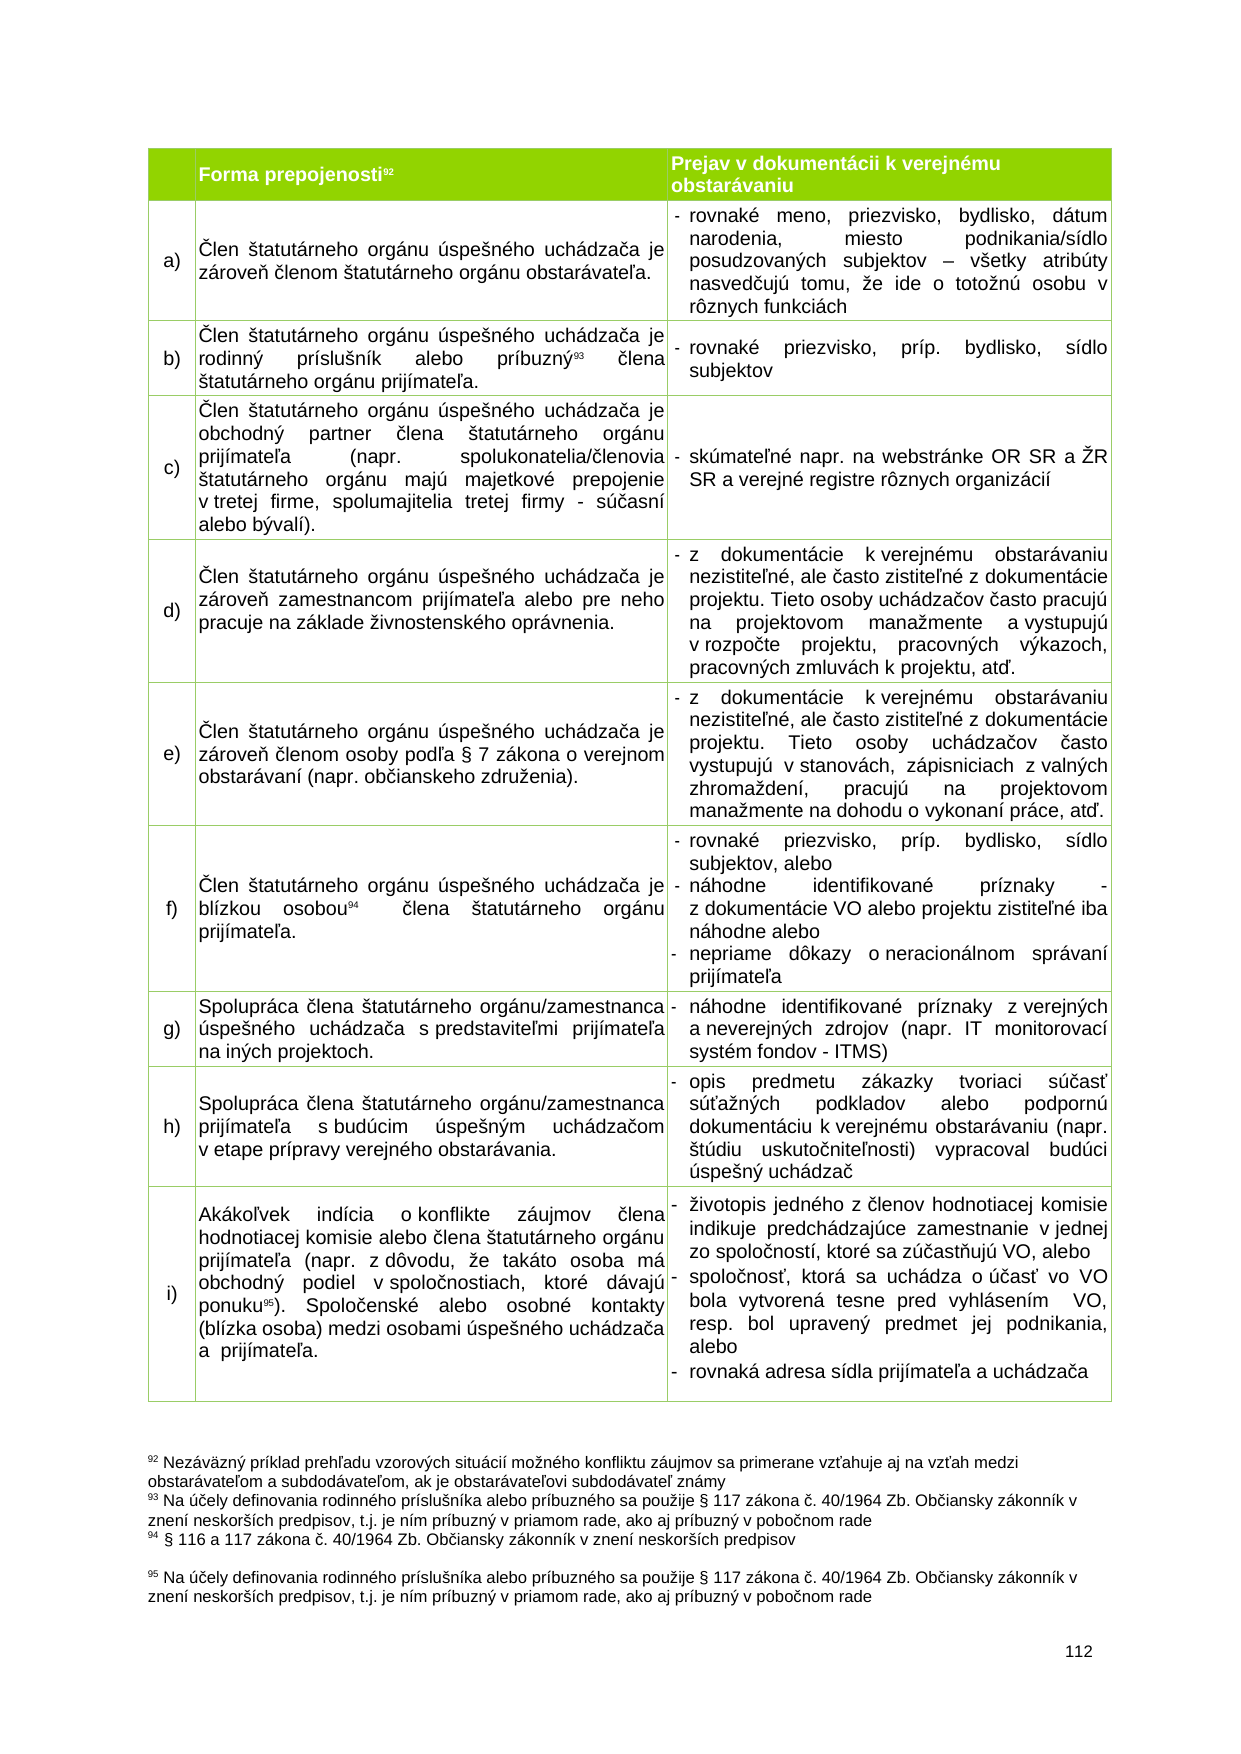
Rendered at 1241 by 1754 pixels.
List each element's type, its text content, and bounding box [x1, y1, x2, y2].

table_cell z dokumentácie k verejnému obstarávaniu nezistiteľné, ale často zistiteľné z dokumentácie projektu. Tieto osoby uchádzačov často vystupujú v stanovách, zápisniciach z valných zhromaždení, pracujú na projektovom manažmente na dohodu o vykonaní práce, atď. [668, 683, 1111, 825]
table_cell Spolupráca člena štatutárneho orgánu/zamestnanca prijímateľa s budúcim úspešným uchádzačom v etape prípravy verejného obstarávania. [196, 1067, 667, 1186]
table_cell opis predmetu zákazky tvoriaci súčasť súťažných podkladov alebo podpornú dokumentáciu k verejnému obstarávaniu (napr. štúdiu uskutočniteľnosti) vypracoval budúci úspešný uchádzač [668, 1067, 1111, 1186]
table_cell d) [149, 540, 195, 682]
table_cell c) [149, 396, 195, 538]
table_cell z dokumentácie k verejnému obstarávaniu nezistiteľné, ale často zistiteľné z dokumentácie projektu. Tieto osoby uchádzačov často pracujú na projektovom manažmente a vystupujú v rozpočte projektu, pracovných výkazoch, pracovných zmluvách k projektu, atď. [668, 540, 1111, 682]
table_cell g) [149, 992, 195, 1066]
table_cell f) [149, 826, 195, 991]
table_cell i) [149, 1187, 195, 1401]
table_cell Člen štatutárneho orgánu úspešného uchádzača je zároveň členom osoby podľa § 7 zákona o verejnom obstarávaní (napr. občianskeho združenia). [196, 683, 667, 825]
table_header Forma prepojenosti [196, 149, 667, 200]
table_cell skúmateľné napr. na webstránke OR SR a ŽR SR a verejné registre rôznych organizácií [668, 396, 1111, 538]
table_cell e) [149, 683, 195, 825]
table_header [149, 149, 195, 200]
table_cell Člen štatutárneho orgánu úspešného uchádzača je obchodný partner člena štatutárneho orgánu prijímateľa (napr. spolukonatelia/členovia štatutárneho orgánu majú majetkové prepojenie v tretej firme, spolumajitelia tretej firmy - súčasní alebo bývalí). [196, 396, 667, 538]
table_cell Akákoľvek indícia o konflikte záujmov člena hodnotiacej komisie alebo člena štatutárneho orgánu prijímateľa (napr. z dôvodu, že takáto osoba má obchodný podiel v spoločnostiach, ktoré dávajú ponuku). Spoločenské alebo osobné kontakty (blízka osoba) medzi osobami úspešného uchádzača a prijímateľa. [196, 1187, 667, 1401]
table_cell a) [149, 201, 195, 320]
table_cell Spolupráca člena štatutárneho orgánu/zamestnanca úspešného uchádzača s predstaviteľmi prijímateľa na iných projektoch. [196, 992, 667, 1066]
table_cell Člen štatutárneho orgánu úspešného uchádzača je zároveň členom štatutárneho orgánu obstarávateľa. [196, 201, 667, 320]
table_cell rovnaké meno, priezvisko, bydlisko, dátum narodenia, miesto podnikania/sídlo posudzovaných subjektov – všetky atribúty nasvedčujú tomu, že ide o totožnú osobu v rôznych funkciách [668, 201, 1111, 320]
table_header Prejav v dokumentácii k verejnému obstarávaniu [668, 149, 1111, 200]
table_cell rovnaké priezvisko, príp. bydlisko, sídlo subjektov [668, 321, 1111, 395]
table_cell rovnaké priezvisko, príp. bydlisko, sídlo subjektov, alebo náhodne identifikované príznaky - z dokumentácie VO alebo projektu zistiteľné iba náhodne alebo nepriame dôkazy o neracionálnom správaní prijímateľa [668, 826, 1111, 991]
table_cell Člen štatutárneho orgánu úspešného uchádzača je blízkou osobou člena štatutárneho orgánu prijímateľa. [196, 826, 667, 991]
table_cell b) [149, 321, 195, 395]
table_cell Člen štatutárneho orgánu úspešného uchádzača je rodinný príslušník alebo príbuzný člena štatutárneho orgánu prijímateľa. [196, 321, 667, 395]
table_cell náhodne identifikované príznaky z verejných a neverejných zdrojov (napr. IT monitorovací systém fondov - ITMS) [668, 992, 1111, 1066]
table_cell životopis jedného z členov hodnotiacej komisie indikuje predchádzajúce zamestnanie v jednej zo spoločností, ktoré sa zúčastňujú VO, alebo spoločnosť, ktorá sa uchádza o účasť vo VO bola vytvorená tesne pred vyhlásením VO, resp. bol upravený predmet jej podnikania, alebo rovnaká adresa sídla prijímateľa a uchádzača [668, 1187, 1111, 1401]
table_cell h) [149, 1067, 195, 1186]
table_cell Člen štatutárneho orgánu úspešného uchádzača je zároveň zamestnancom prijímateľa alebo pre neho pracuje na základe živnostenského oprávnenia. [196, 540, 667, 682]
